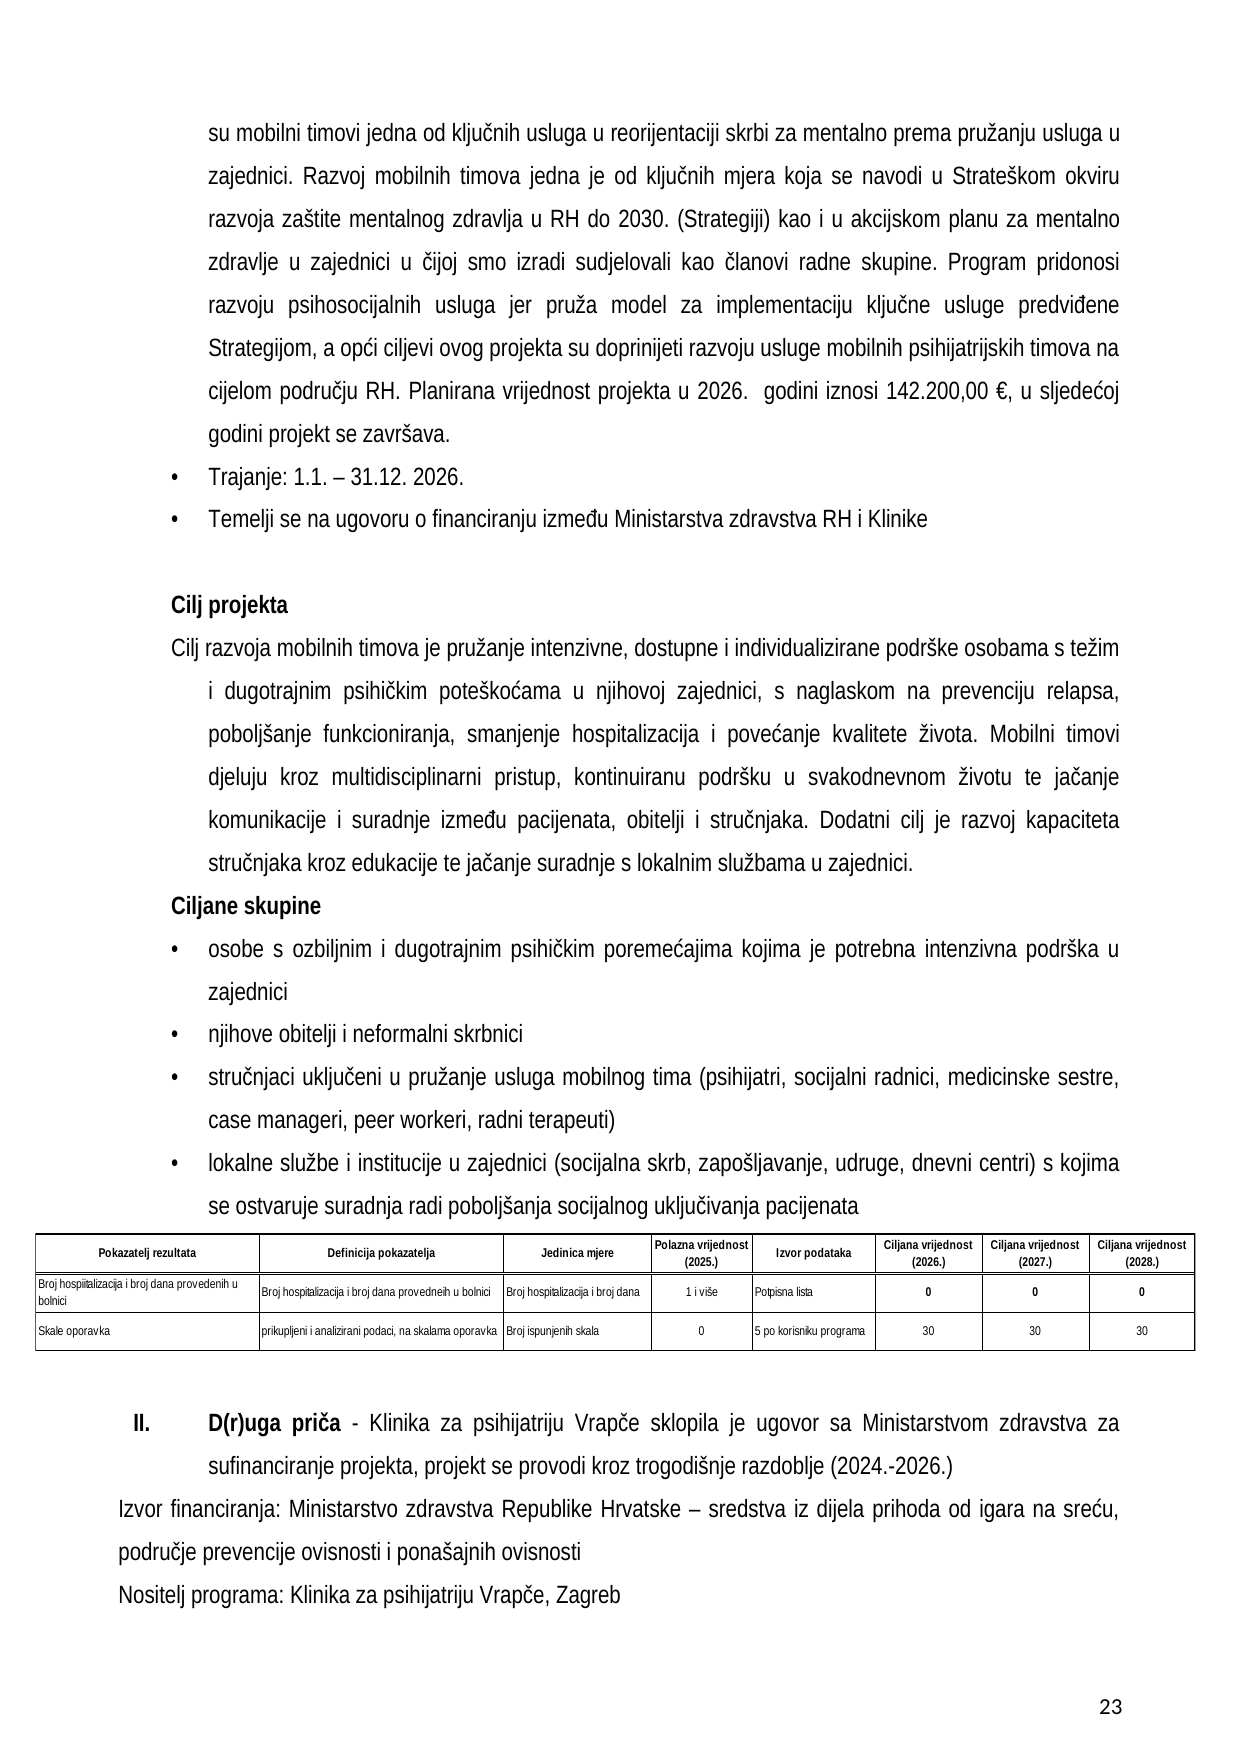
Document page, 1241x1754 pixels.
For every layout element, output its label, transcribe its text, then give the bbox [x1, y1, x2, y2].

list • njihove obitelji i neformalni skrbnici [171, 1019, 1122, 1048]
list • osobe s ozbiljnim i dugotrajnim psihičkim poremećajima kojima je potrebna intenzivna podrška u zajednici [171, 933, 1122, 1005]
list • stručnjaci uključeni u pružanje usluga mobilnog tima (psihijatri, socijalni radnici, medicinske sestre, case manageri, peer workeri, radni terapeuti) [171, 1062, 1122, 1134]
list Cilj razvoja mobilnih timova je pružanje intenzivne, dostupne i individualizirane podrške osobama s težim i dugotrajnim psihičkim poteškoćama u njihovoj zajednici, s naglaskom na prevenciju relapsa, poboljšanje funkcioniranja, smanjenje hospitalizacija i povećanje kvalitete života. Mobilni timovi djeluju kroz multidisciplinarni pristup, kontinuiranu podršku u svakodnevnom životu te jačanje komunikacije i suradnje između pacijenata, obitelji i stručnjaka. Dodatni cilj je razvoj kapaciteta stručnjaka kroz edukacije te jačanje suradnje s lokalnim službama u zajednici. [171, 633, 1122, 876]
list D(r)uga priča - Klinika za psihijatriju Vrapče sklopila je ugovor sa Ministarstvom zdravstva za sufinanciranje projekta, projekt se provodi kroz trogodišnje razdoblje (2024.-2026.) [133, 1408, 1122, 1480]
list • lokalne službe i institucije u zajednici (socijalna skrb, zapošljavanje, udruge, dnevni centri) s kojima se ostvaruje suradnja radi poboljšanja socijalnog uključivanja pacijenata [171, 1148, 1122, 1220]
text Nositelj programa: Klinika za psihijatriju Vrapče, Zagreb [118, 1580, 1122, 1609]
list Ciljane skupine [171, 891, 1122, 919]
list • Temelji se na ugovoru o financiranju između Ministarstva zdravstva RH i Klinike [171, 504, 1122, 533]
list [133, 118, 1122, 447]
text Izvor financiranja: Ministarstvo zdravstva Republike Hrvatske – sredstva iz dijela prihoda od igara na sreću, područje prevencije ovisnosti i ponašajnih ovisnosti [118, 1494, 1122, 1566]
list Cilj projekta [171, 590, 1122, 619]
list • Trajanje: 1.1. – 31.12. 2026. [171, 461, 1122, 490]
